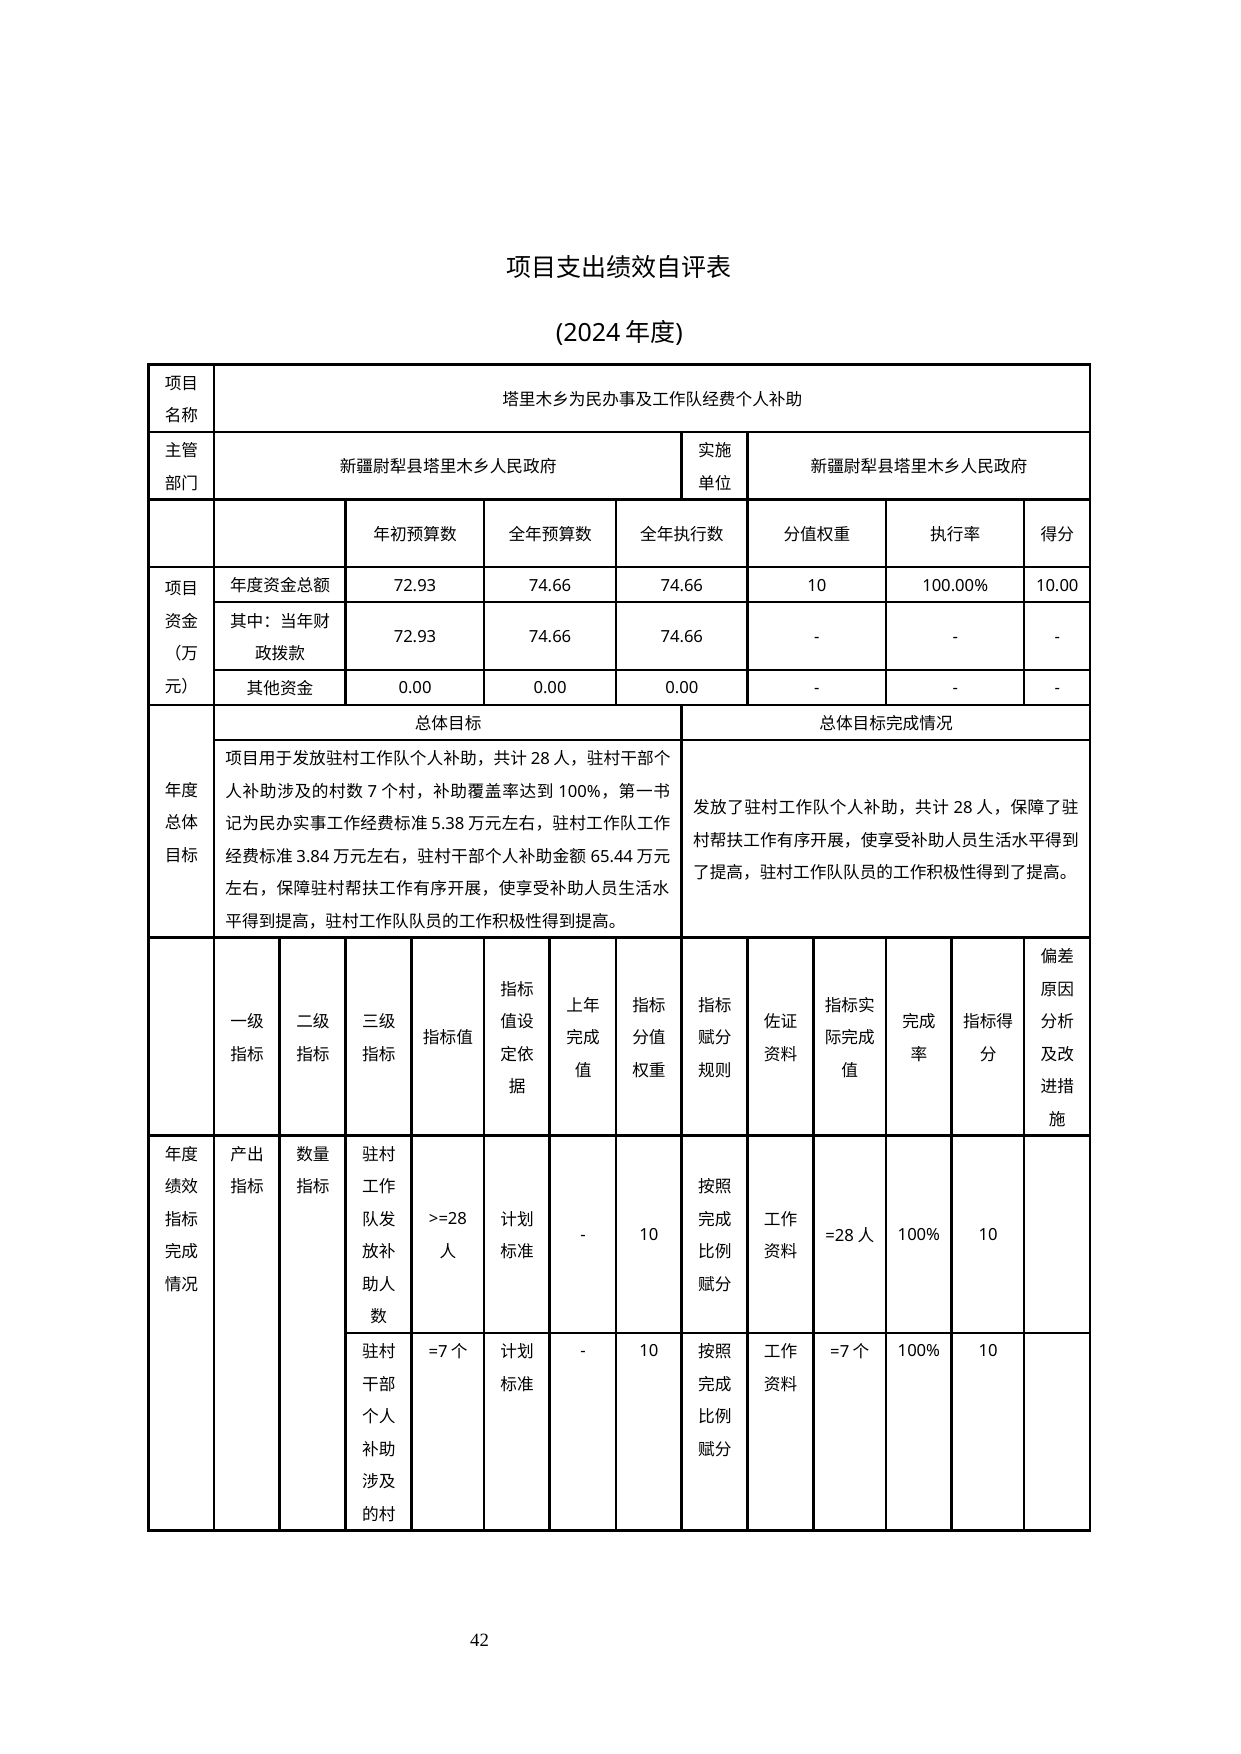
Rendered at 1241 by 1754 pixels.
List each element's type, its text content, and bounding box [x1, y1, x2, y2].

table_cell 按照完成比例赋分 [683, 1137, 746, 1331]
table_cell 0.00 [347, 671, 483, 703]
table_cell 0.00 [617, 671, 746, 703]
table_cell 10 [617, 1334, 680, 1529]
table_cell 指标赋分规则 [683, 939, 746, 1134]
table_cell 74.66 [485, 568, 615, 601]
table_cell 74.66 [485, 603, 615, 668]
table_cell 项目资金 （万元） [150, 568, 213, 703]
table_cell 总体目标 [215, 706, 680, 739]
table_cell - [551, 1137, 615, 1331]
table_cell 实施单位 [683, 433, 746, 498]
table_cell 按照完成比例赋分 [683, 1334, 746, 1529]
table_cell 72.93 [347, 568, 483, 601]
table_cell - [887, 603, 1023, 668]
table_cell 74.66 [617, 603, 746, 668]
table_cell 计划标准 [485, 1137, 548, 1331]
table_cell - [551, 1334, 615, 1529]
table_cell 10 [953, 1137, 1023, 1331]
table_cell 100% [887, 1137, 950, 1331]
table_cell 10 [617, 1137, 680, 1331]
table_cell 指标实际完成值 [815, 939, 885, 1134]
table_cell 指标分值权重 [617, 939, 680, 1134]
table_header 项目支出绩效自评表 [148, 233, 1090, 298]
table_cell 一级指标 [215, 939, 278, 1134]
table_cell 新疆尉犁县塔里木乡人民政府 [749, 433, 1089, 498]
table_cell 年度绩效指标完成情况 [150, 1137, 213, 1529]
table_cell 得分 [1025, 501, 1089, 566]
table_cell 10.00 [1025, 568, 1089, 601]
table_cell - [1025, 671, 1089, 703]
table_cell 偏差原因分析及改进措施 [1025, 939, 1089, 1134]
table_cell - [1025, 603, 1089, 668]
table_cell =7个 [815, 1334, 885, 1529]
table_cell 分值权重 [749, 501, 885, 566]
table_cell 项目用于发放驻村工作队个人补助，共计28人，驻村干部个人补助涉及的村数7个村，补助覆盖率达到100%，第一书记为民办实事工作经费标准5.38万元左右，驻村工作队工作经费标准3.84万元左右，驻村干部个人补助金额65.44万元左右，保障驻村帮扶工作有序开展，使享受补助人员生活水平得到提高，驻村工作队队员的工作积极性得到提高。 [215, 741, 680, 936]
table_cell [150, 939, 213, 1134]
table_cell 100% [887, 1334, 950, 1529]
table_cell - [749, 603, 885, 668]
table_cell 总体目标完成情况 [683, 706, 1089, 739]
table_cell [1025, 1137, 1089, 1331]
table_cell 指标值设定依据 [485, 939, 548, 1134]
table_cell >=28人 [413, 1137, 483, 1331]
table_cell 发放了驻村工作队个人补助，共计28人，保障了驻村帮扶工作有序开展，使享受补助人员生活水平得到了提高，驻村工作队队员的工作积极性得到了提高。 [683, 741, 1089, 936]
table_cell - [887, 671, 1023, 703]
table_cell 全年执行数 [617, 501, 746, 566]
table_cell 10 [749, 568, 885, 601]
table_cell 三级指标 [347, 939, 410, 1134]
table_cell 74.66 [617, 568, 746, 601]
table_cell 指标得分 [953, 939, 1023, 1134]
table_cell 产出指标 [215, 1137, 278, 1529]
table_cell (2024年度) [148, 298, 1090, 363]
table_cell - [749, 671, 885, 703]
table_cell 新疆尉犁县塔里木乡人民政府 [215, 433, 680, 498]
table_cell 上年完成值 [551, 939, 615, 1134]
table_cell 二级指标 [281, 939, 344, 1134]
table_cell 数量指标 [281, 1137, 344, 1529]
table_cell 100.00% [887, 568, 1023, 601]
table_cell 其他资金 [215, 671, 344, 703]
table_cell 工作资料 [749, 1137, 812, 1331]
table_cell 0.00 [485, 671, 615, 703]
table_cell 完成率 [887, 939, 950, 1134]
table_cell 72.93 [347, 603, 483, 668]
table_cell [215, 501, 344, 566]
table_cell 驻村工作队发放补助人数 [347, 1137, 410, 1331]
table_cell =28人 [815, 1137, 885, 1331]
table_cell 年初预算数 [347, 501, 483, 566]
table_cell 年度总体目标 [150, 706, 213, 936]
table_cell 计划标准 [485, 1334, 548, 1529]
table_cell 佐证资料 [749, 939, 812, 1134]
table_cell =7个 [413, 1334, 483, 1529]
table_cell 驻村干部个人补助涉及的村数 [347, 1334, 410, 1529]
table_cell 年度资金总额 [215, 568, 344, 601]
table_cell 塔里木乡为民办事及工作队经费个人补助 [215, 366, 1089, 431]
table_cell [150, 501, 213, 566]
table_cell 指标值 [413, 939, 483, 1134]
table_cell [1025, 1334, 1089, 1529]
table_cell 执行率 [887, 501, 1023, 566]
table_cell 主管部门 [150, 433, 213, 498]
table_cell 工作资料 [749, 1334, 812, 1529]
table_cell 项目名称 [150, 366, 213, 431]
table_cell 10 [953, 1334, 1023, 1529]
table_cell 其中：当年财政拨款 [215, 603, 344, 668]
table_cell 全年预算数 [485, 501, 615, 566]
